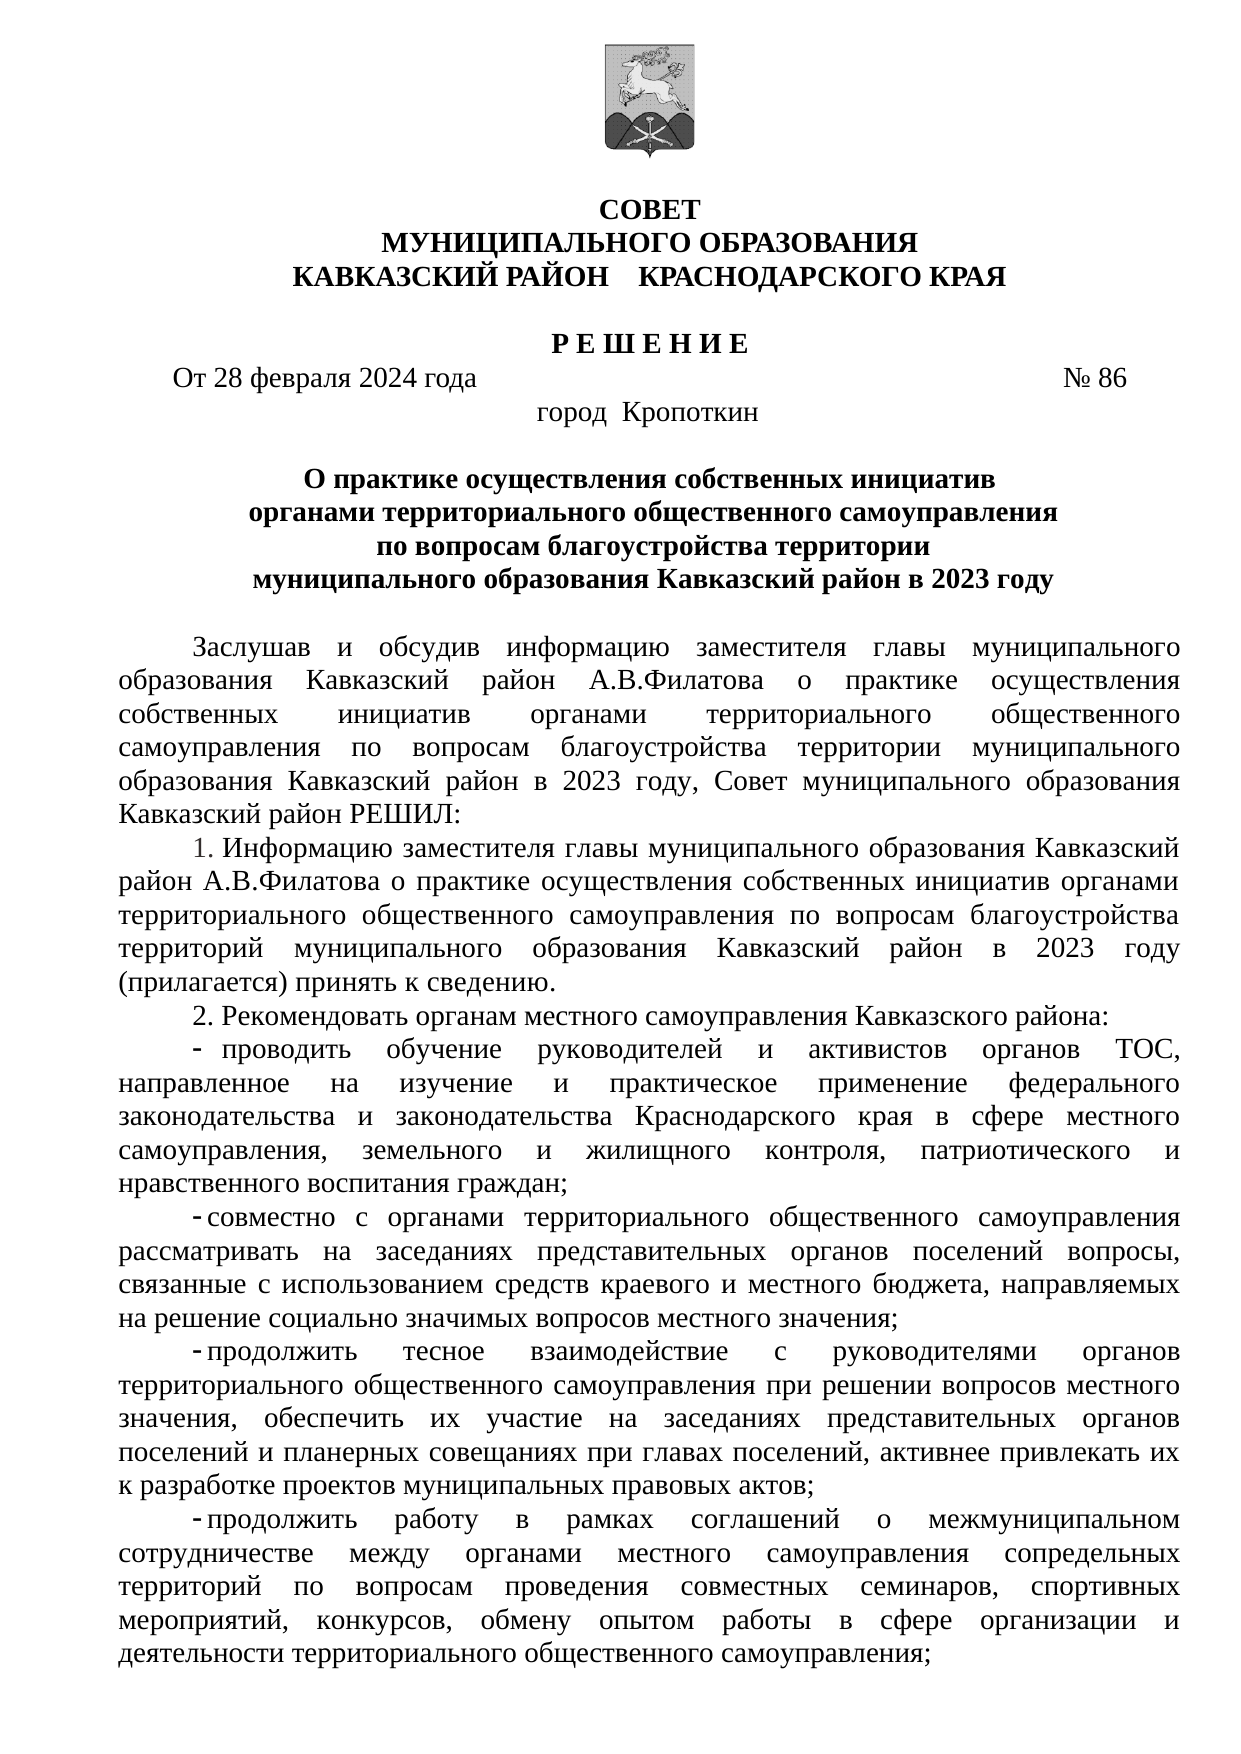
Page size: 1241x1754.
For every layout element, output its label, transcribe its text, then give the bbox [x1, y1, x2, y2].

text муниципального образования Кавказский район в 2023 году [118, 562, 1181, 595]
picture [604, 44, 695, 159]
text Р Е Ш Е Н И Е [118, 326, 1181, 360]
list проводить обучение руководителей и активистов органов ТОС, направленное на изучение и практическое применение федерального законодательства и законодательства Краснодарского края в сфере местного самоуправления, земельного и жилищного контроля, патриотического и нравственного воспитания граждан; [118, 1031, 1181, 1199]
text КАВКАЗСКИЙ РАЙОН КРАСНОДАРСКОГО КРАЯ [118, 259, 1181, 293]
text МУНИЦИПАЛЬНОГО ОБРАЗОВАНИЯ [118, 226, 1181, 259]
text СОВЕТ [118, 192, 1181, 226]
text О практике осуществления собственных инициатив [118, 461, 1181, 494]
text органами территориального общественного самоуправления [118, 494, 1181, 528]
text 1. Информацию заместителя главы муниципального образования Кавказский район А.В.Филатова о практике осуществления собственных инициатив органами территориального общественного самоуправления по вопросам благоустройства территорий муниципального образования Кавказский район в 2023 году (прилагается) принять к сведению. [118, 830, 1181, 998]
text От 28 февраля 2024 года № 86 [118, 360, 1181, 393]
text Заслушав и обсудив информацию заместителя главы муниципального образования Кавказский район А.В.Филатова о практике осуществления собственных инициатив органами территориального общественного самоуправления по вопросам благоустройства территории муниципального образования Кавказский район в 2023 году, Совет муниципального образования Кавказский район РЕШИЛ: [118, 629, 1181, 830]
text 2. Рекомендовать органам местного самоуправления Кавказского района: [118, 998, 1181, 1031]
list совместно с органами территориального общественного самоуправления рассматривать на заседаниях представительных органов поселений вопросы, связанные с использованием средств краевого и местного бюджета, направляемых на решение социально значимых вопросов местного значения; [118, 1199, 1181, 1333]
text по вопросам благоустройства территории [118, 528, 1181, 562]
text город Кропоткин [118, 394, 1177, 427]
list продолжить работу в рамках соглашений о межмуниципальном сотрудничестве между органами местного самоуправления сопредельных территорий по вопросам проведения совместных семинаров, спортивных мероприятий, конкурсов, обмену опытом работы в сфере организации и деятельности территориального общественного самоуправления; [118, 1501, 1181, 1669]
list продолжить тесное взаимодействие с руководителями органов территориального общественного самоуправления при решении вопросов местного значения, обеспечить их участие на заседаниях представительных органов поселений и планерных совещаниях при главах поселений, активнее привлекать их к разработке проектов муниципальных правовых актов; [118, 1333, 1181, 1501]
